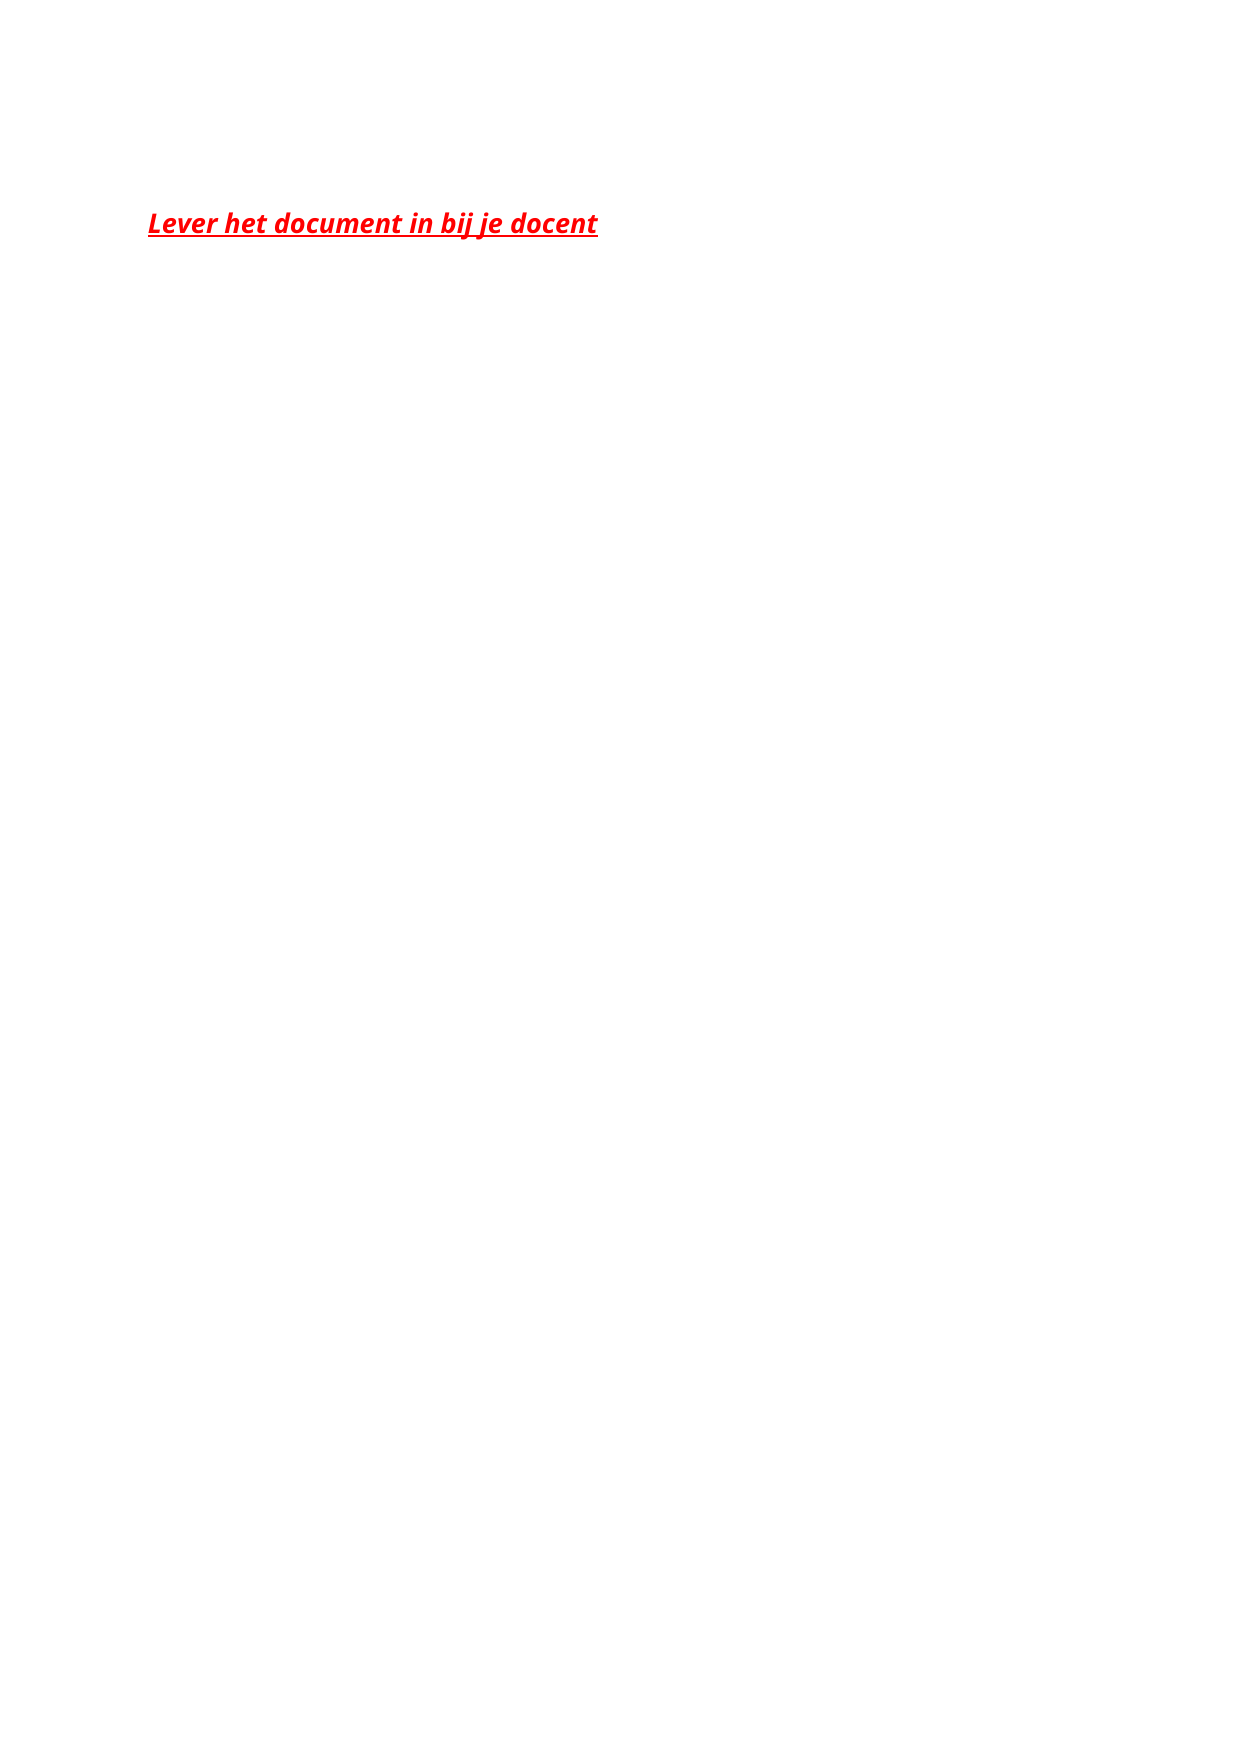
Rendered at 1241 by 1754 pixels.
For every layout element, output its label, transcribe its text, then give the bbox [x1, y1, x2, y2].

text Lever het document in bij je docent [148, 204, 1093, 241]
